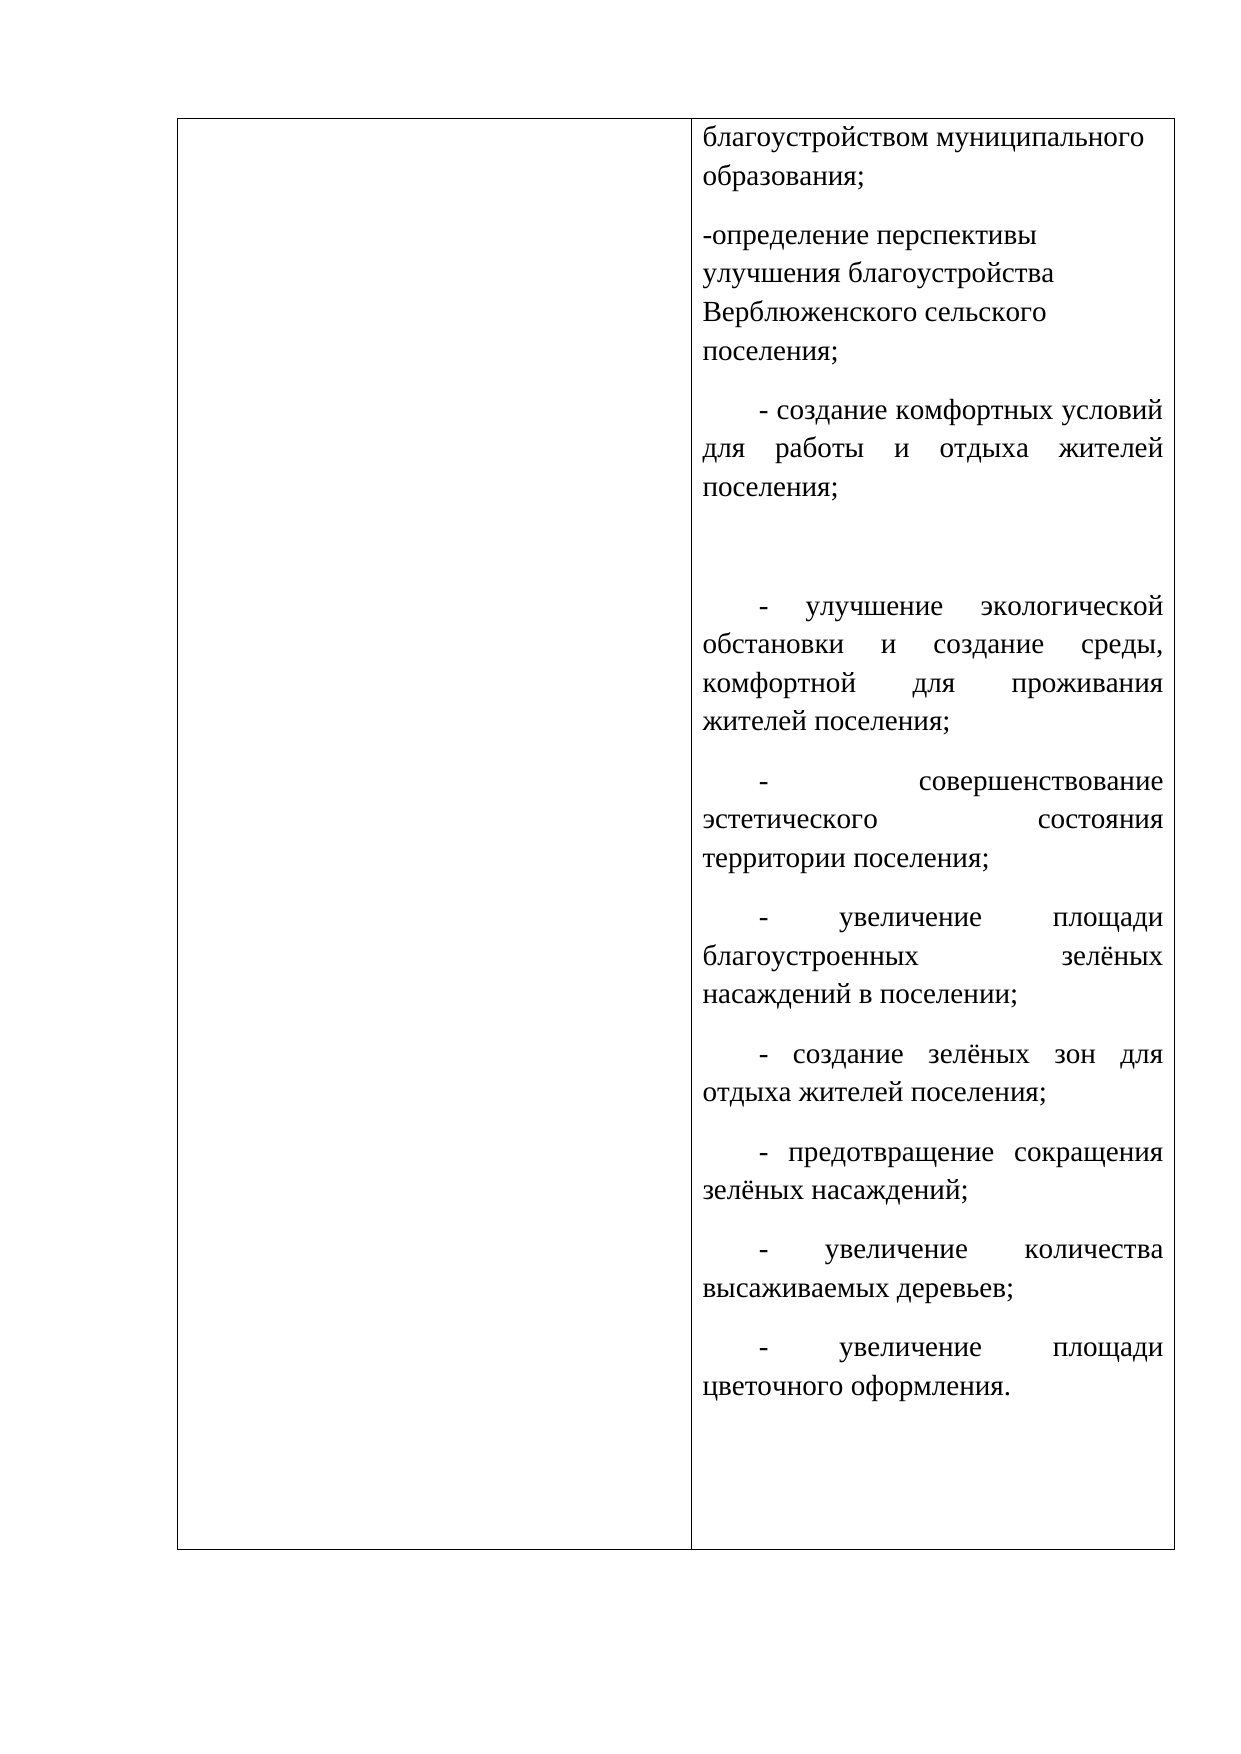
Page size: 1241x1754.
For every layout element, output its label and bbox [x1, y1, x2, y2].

table_cell [692, 119, 1174, 1549]
table_cell [178, 119, 691, 1549]
